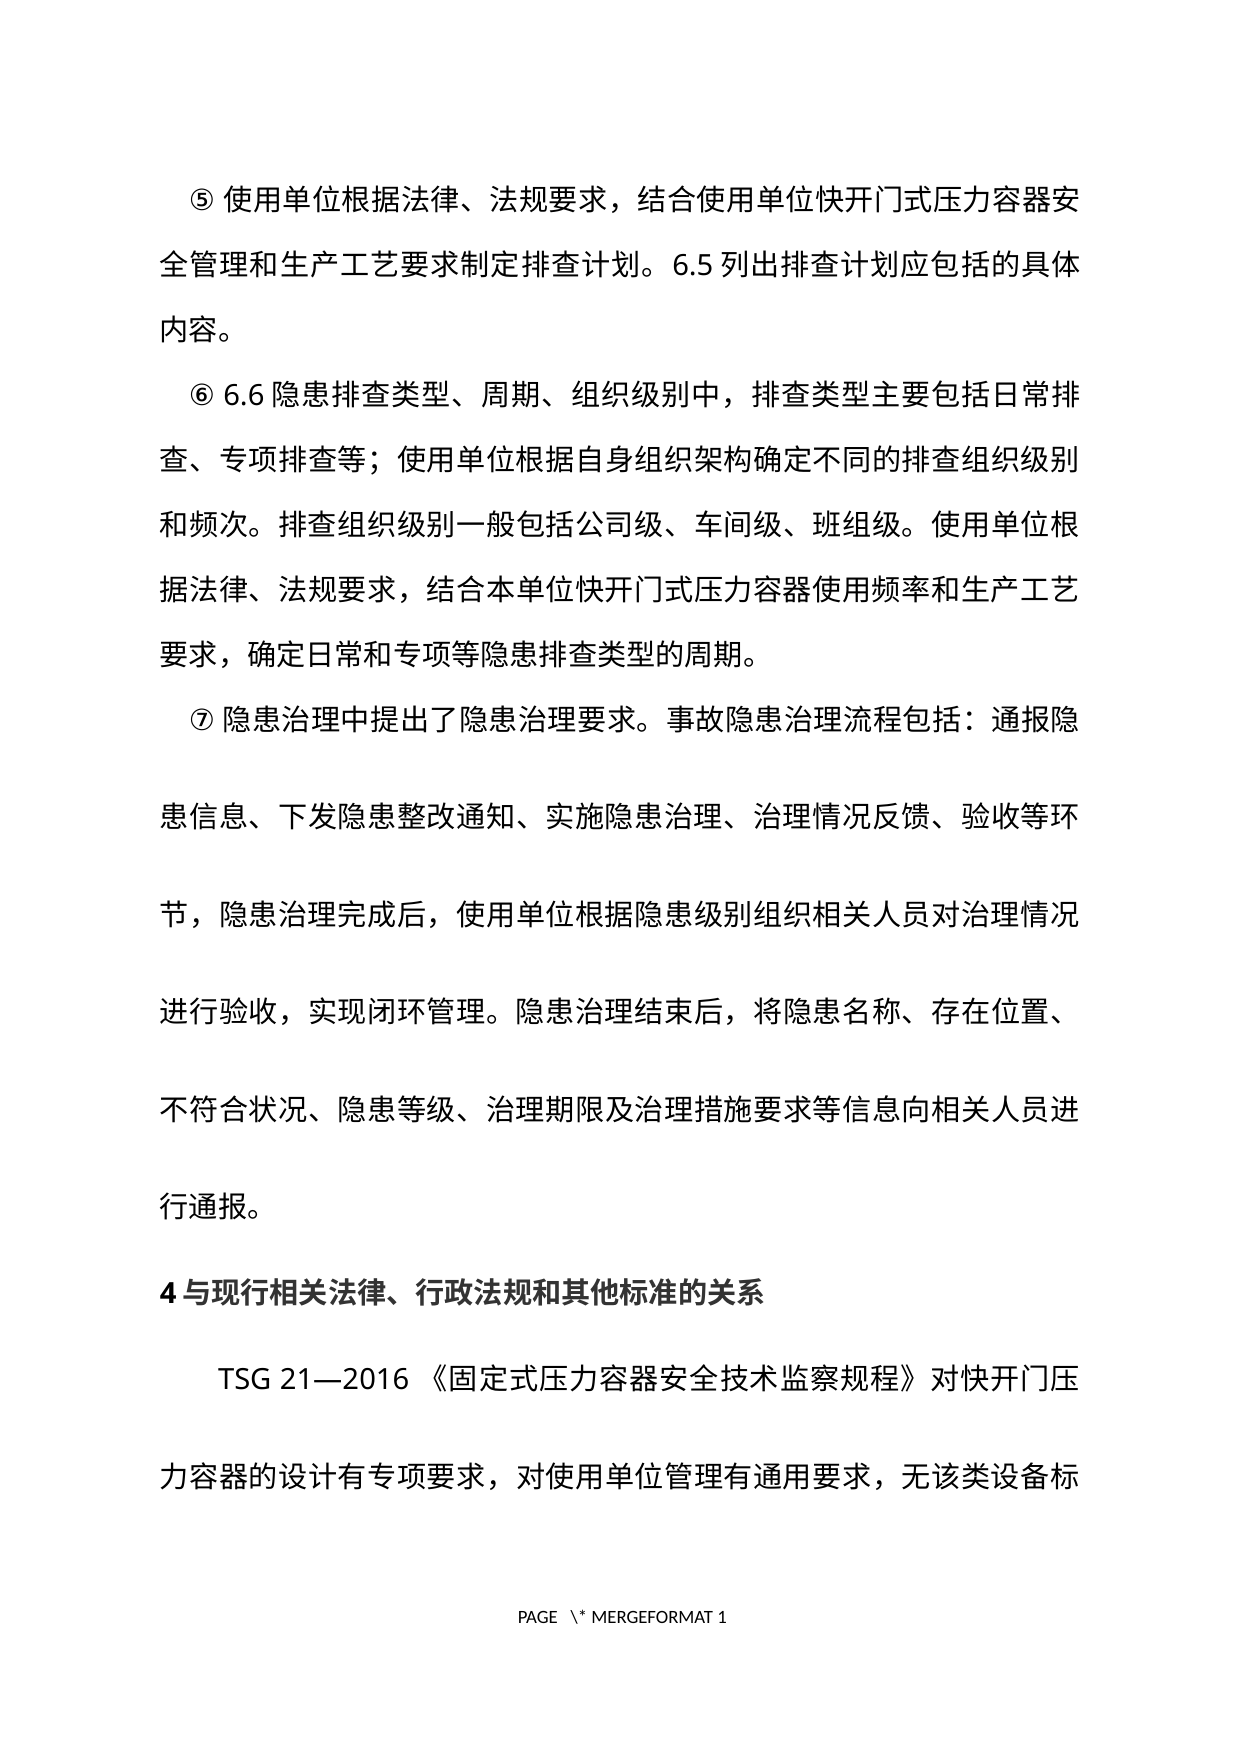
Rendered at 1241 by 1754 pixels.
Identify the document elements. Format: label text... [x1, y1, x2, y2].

text ⑤ 使用单位根据法律、法规要求，结合使用单位快开门式压力容器安全管理和生产工艺要求制定排查计划。6.5列出排查计划应包括的具体内容。 [159, 165, 1081, 360]
text 4与现行相关法律、行政法规和其他标准的关系 [159, 1258, 1081, 1323]
text ⑦ 隐患治理中提出了隐患治理要求。事故隐患治理流程包括：通报隐患信息、下发隐患整改通知、实施隐患治理、治理情况反馈、验收等环节，隐患治理完成后，使用单位根据隐患级别组织相关人员对治理情况进行验收，实现闭环管理。隐患治理结束后，将隐患名称、存在位置、不符合状况、隐患等级、治理期限及治理措施要求等信息向相关人员进行通报。 [159, 685, 1081, 1237]
text ⑥ 6.6隐患排查类型、周期、组织级别中，排查类型主要包括日常排查、专项排查等；使用单位根据自身组织架构确定不同的排查组织级别和频次。排查组织级别一般包括公司级、车间级、班组级。使用单位根据法律、法规要求，结合本单位快开门式压力容器使用频率和生产工艺要求，确定日常和专项等隐患排查类型的周期。 [159, 360, 1081, 685]
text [159, 1345, 1081, 1507]
